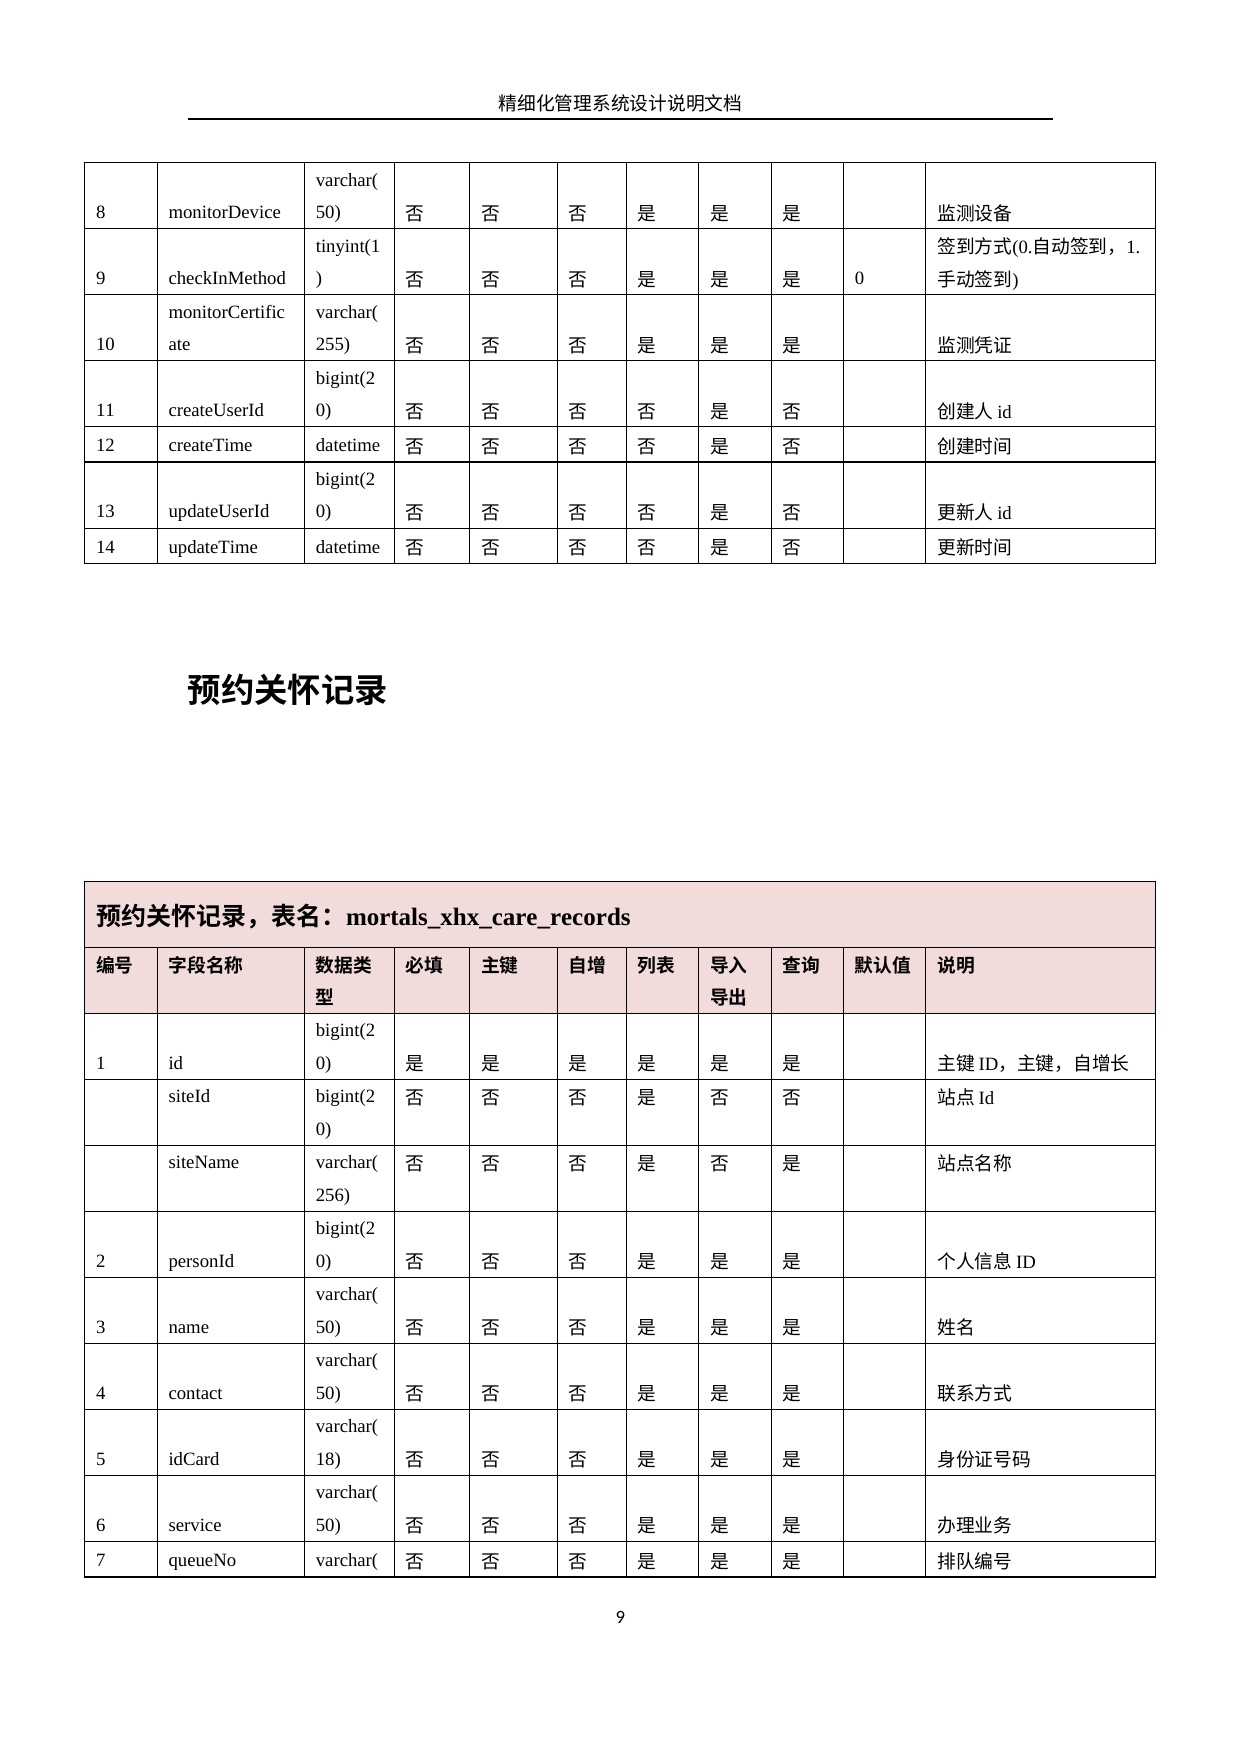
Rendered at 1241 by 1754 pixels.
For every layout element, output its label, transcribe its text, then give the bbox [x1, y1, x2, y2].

table_cell varchar(50) [305, 1476, 394, 1541]
table_cell 是 [699, 295, 771, 360]
table_cell 身份证号码 [926, 1410, 1155, 1475]
table_cell 7 [85, 1542, 157, 1576]
table_cell 6 [85, 1476, 157, 1541]
table_cell [844, 1080, 925, 1145]
table_cell 否 [558, 1344, 626, 1409]
table_cell 是 [772, 1146, 843, 1211]
table_cell createTime [158, 427, 304, 461]
table_cell 否 [470, 427, 557, 461]
table_cell service [158, 1476, 304, 1541]
table_cell 排队编号 [926, 1542, 1155, 1576]
table_cell siteName [158, 1146, 304, 1211]
table_header 预约关怀记录，表名：mortals_xhx_care_records [85, 882, 1155, 947]
table_cell varchar(256) [305, 1146, 394, 1211]
table_cell [844, 1476, 925, 1541]
table_cell 是 [558, 1014, 626, 1079]
table_cell 更新人id [926, 463, 1155, 527]
table_cell 查询 [772, 948, 843, 1013]
table_cell 是 [627, 1410, 698, 1475]
table_cell 9 [85, 229, 157, 294]
table_cell 否 [558, 529, 626, 563]
table_cell 否 [558, 1146, 626, 1211]
table_cell 主键ID，主键，自增长 [926, 1014, 1155, 1079]
table_cell 站点Id [926, 1080, 1155, 1145]
table_cell 否 [470, 1344, 557, 1409]
table_cell 主键 [470, 948, 557, 1013]
table_cell 是 [627, 1080, 698, 1145]
table_cell 否 [470, 1542, 557, 1576]
table_cell 10 [85, 295, 157, 360]
table_cell updateUserId [158, 463, 304, 527]
table_cell [844, 1014, 925, 1079]
table_cell 否 [395, 1278, 469, 1343]
table_cell siteId [158, 1080, 304, 1145]
table_cell 是 [699, 361, 771, 426]
table_cell 12 [85, 427, 157, 461]
table_cell 是 [699, 229, 771, 294]
table_cell 是 [772, 1476, 843, 1541]
table_cell [844, 295, 925, 360]
table_cell createUserId [158, 361, 304, 426]
table_cell varchar(20) [305, 1542, 394, 1576]
table_cell 否 [627, 529, 698, 563]
table_cell varchar(50) [305, 163, 394, 228]
subtitle 预约关怀记录 [187, 656, 1053, 721]
table_cell [85, 1146, 157, 1211]
table_cell 2 [85, 1212, 157, 1277]
table_cell idCard [158, 1410, 304, 1475]
table_cell 导入导出 [699, 948, 771, 1013]
table_cell 是 [627, 1542, 698, 1576]
table_cell 否 [699, 1146, 771, 1211]
table_cell monitorCertificate [158, 295, 304, 360]
table_cell 否 [772, 529, 843, 563]
table_cell 否 [395, 361, 469, 426]
table_cell 是 [699, 1212, 771, 1277]
table_cell 监测设备 [926, 163, 1155, 228]
table_cell [844, 361, 925, 426]
table_cell 否 [699, 1080, 771, 1145]
table_cell 否 [395, 1146, 469, 1211]
table_cell [844, 1542, 925, 1576]
table_cell 否 [558, 1476, 626, 1541]
table_cell 否 [470, 163, 557, 228]
table_cell 是 [772, 1014, 843, 1079]
table_cell 5 [85, 1410, 157, 1475]
table_cell 否 [558, 1278, 626, 1343]
table_cell 0 [844, 229, 925, 294]
table_cell 14 [85, 529, 157, 563]
table_cell 否 [558, 163, 626, 228]
table_cell 更新时间 [926, 529, 1155, 563]
table_cell id [158, 1014, 304, 1079]
table_cell 否 [395, 463, 469, 527]
table_cell 否 [395, 1212, 469, 1277]
table_cell datetime [305, 427, 394, 461]
table_cell 个人信息ID [926, 1212, 1155, 1277]
table_cell 是 [627, 163, 698, 228]
table_cell 否 [395, 1410, 469, 1475]
table_cell 是 [772, 1278, 843, 1343]
table_cell 否 [470, 1476, 557, 1541]
table_cell 否 [627, 361, 698, 426]
table_cell 是 [470, 1014, 557, 1079]
table_cell 是 [772, 1410, 843, 1475]
table_cell 否 [558, 463, 626, 527]
table_cell 说明 [926, 948, 1155, 1013]
table_cell 是 [772, 295, 843, 360]
table_cell 否 [772, 361, 843, 426]
table_cell 是 [627, 1014, 698, 1079]
table_cell 是 [699, 1344, 771, 1409]
table_cell 8 [85, 163, 157, 228]
table_cell 列表 [627, 948, 698, 1013]
table_cell 是 [699, 1014, 771, 1079]
table_cell 否 [395, 1476, 469, 1541]
table_cell bigint(20) [305, 1212, 394, 1277]
table_cell [844, 1410, 925, 1475]
table_cell 否 [772, 463, 843, 527]
table_cell [844, 1212, 925, 1277]
table_cell bigint(20) [305, 361, 394, 426]
table_cell 否 [470, 1080, 557, 1145]
table_cell 姓名 [926, 1278, 1155, 1343]
table_cell 否 [470, 361, 557, 426]
table_cell 否 [395, 1542, 469, 1576]
table_cell 否 [558, 1410, 626, 1475]
table_cell 否 [470, 1146, 557, 1211]
table_cell 是 [627, 1344, 698, 1409]
table_cell [844, 1278, 925, 1343]
table_cell 否 [395, 229, 469, 294]
table_cell 否 [558, 1080, 626, 1145]
table_cell 否 [627, 463, 698, 527]
table_cell 是 [395, 1014, 469, 1079]
table_cell 是 [772, 163, 843, 228]
table_cell 否 [558, 427, 626, 461]
table_cell updateTime [158, 529, 304, 563]
table_cell 否 [470, 463, 557, 527]
table_cell 默认值 [844, 948, 925, 1013]
table_cell varchar(50) [305, 1344, 394, 1409]
table_cell 是 [699, 1542, 771, 1576]
table_cell queueNo [158, 1542, 304, 1576]
table_cell 否 [395, 295, 469, 360]
table_cell 是 [627, 1212, 698, 1277]
table_cell 是 [699, 427, 771, 461]
table_cell 联系方式 [926, 1344, 1155, 1409]
table_cell 否 [395, 529, 469, 563]
table_cell 否 [395, 1344, 469, 1409]
table_cell 否 [470, 295, 557, 360]
table_cell 字段名称 [158, 948, 304, 1013]
table_cell 签到方式(0.自动签到，1.手动签到) [926, 229, 1155, 294]
table_cell 站点名称 [926, 1146, 1155, 1211]
table_cell [844, 463, 925, 527]
table_cell 是 [627, 229, 698, 294]
table_cell bigint(20) [305, 1080, 394, 1145]
table_cell 是 [627, 295, 698, 360]
table_cell 否 [558, 229, 626, 294]
table_cell 办理业务 [926, 1476, 1155, 1541]
table_cell 是 [627, 1476, 698, 1541]
table_cell 是 [699, 1278, 771, 1343]
table_cell 否 [395, 427, 469, 461]
table_cell 否 [558, 1212, 626, 1277]
table_cell 必填 [395, 948, 469, 1013]
table_cell 数据类型 [305, 948, 394, 1013]
table_cell 是 [772, 1344, 843, 1409]
table_cell 监测凭证 [926, 295, 1155, 360]
table_cell 是 [699, 463, 771, 527]
table_cell 是 [699, 1410, 771, 1475]
table_cell 13 [85, 463, 157, 527]
table_cell 否 [558, 1542, 626, 1576]
table_cell varchar(18) [305, 1410, 394, 1475]
table_cell tinyint(1) [305, 229, 394, 294]
table_cell 创建时间 [926, 427, 1155, 461]
table_cell [844, 529, 925, 563]
table_cell 11 [85, 361, 157, 426]
table_cell 是 [699, 529, 771, 563]
table_cell [844, 163, 925, 228]
table_cell 否 [395, 163, 469, 228]
table_cell 否 [772, 1080, 843, 1145]
table_cell 否 [627, 427, 698, 461]
table_cell 是 [627, 1278, 698, 1343]
table_cell 否 [470, 229, 557, 294]
table_cell [844, 427, 925, 461]
table_cell datetime [305, 529, 394, 563]
table_cell 是 [772, 1542, 843, 1576]
table_cell 是 [772, 1212, 843, 1277]
table_cell bigint(20) [305, 1014, 394, 1079]
table_cell 否 [395, 1080, 469, 1145]
table_cell contact [158, 1344, 304, 1409]
table_cell 编号 [85, 948, 157, 1013]
table_cell 1 [85, 1014, 157, 1079]
table_cell 否 [470, 1212, 557, 1277]
table_cell personId [158, 1212, 304, 1277]
table_cell 是 [627, 1146, 698, 1211]
table_cell name [158, 1278, 304, 1343]
table_cell 是 [699, 163, 771, 228]
table_cell [844, 1146, 925, 1211]
table_cell 是 [772, 229, 843, 294]
table_cell varchar(50) [305, 1278, 394, 1343]
table_cell 3 [85, 1278, 157, 1343]
table_cell 否 [772, 427, 843, 461]
table_cell 创建人id [926, 361, 1155, 426]
table_cell bigint(20) [305, 463, 394, 527]
table_cell 自增 [558, 948, 626, 1013]
table_cell [844, 1344, 925, 1409]
table_cell 否 [558, 295, 626, 360]
table_cell checkInMethod [158, 229, 304, 294]
table_cell 否 [470, 1278, 557, 1343]
table_cell 是 [699, 1476, 771, 1541]
table_cell monitorDevice [158, 163, 304, 228]
table_cell 否 [558, 361, 626, 426]
table_cell varchar(255) [305, 295, 394, 360]
table_cell 4 [85, 1344, 157, 1409]
table_cell 否 [470, 1410, 557, 1475]
table_cell 否 [470, 529, 557, 563]
table_cell [85, 1080, 157, 1145]
